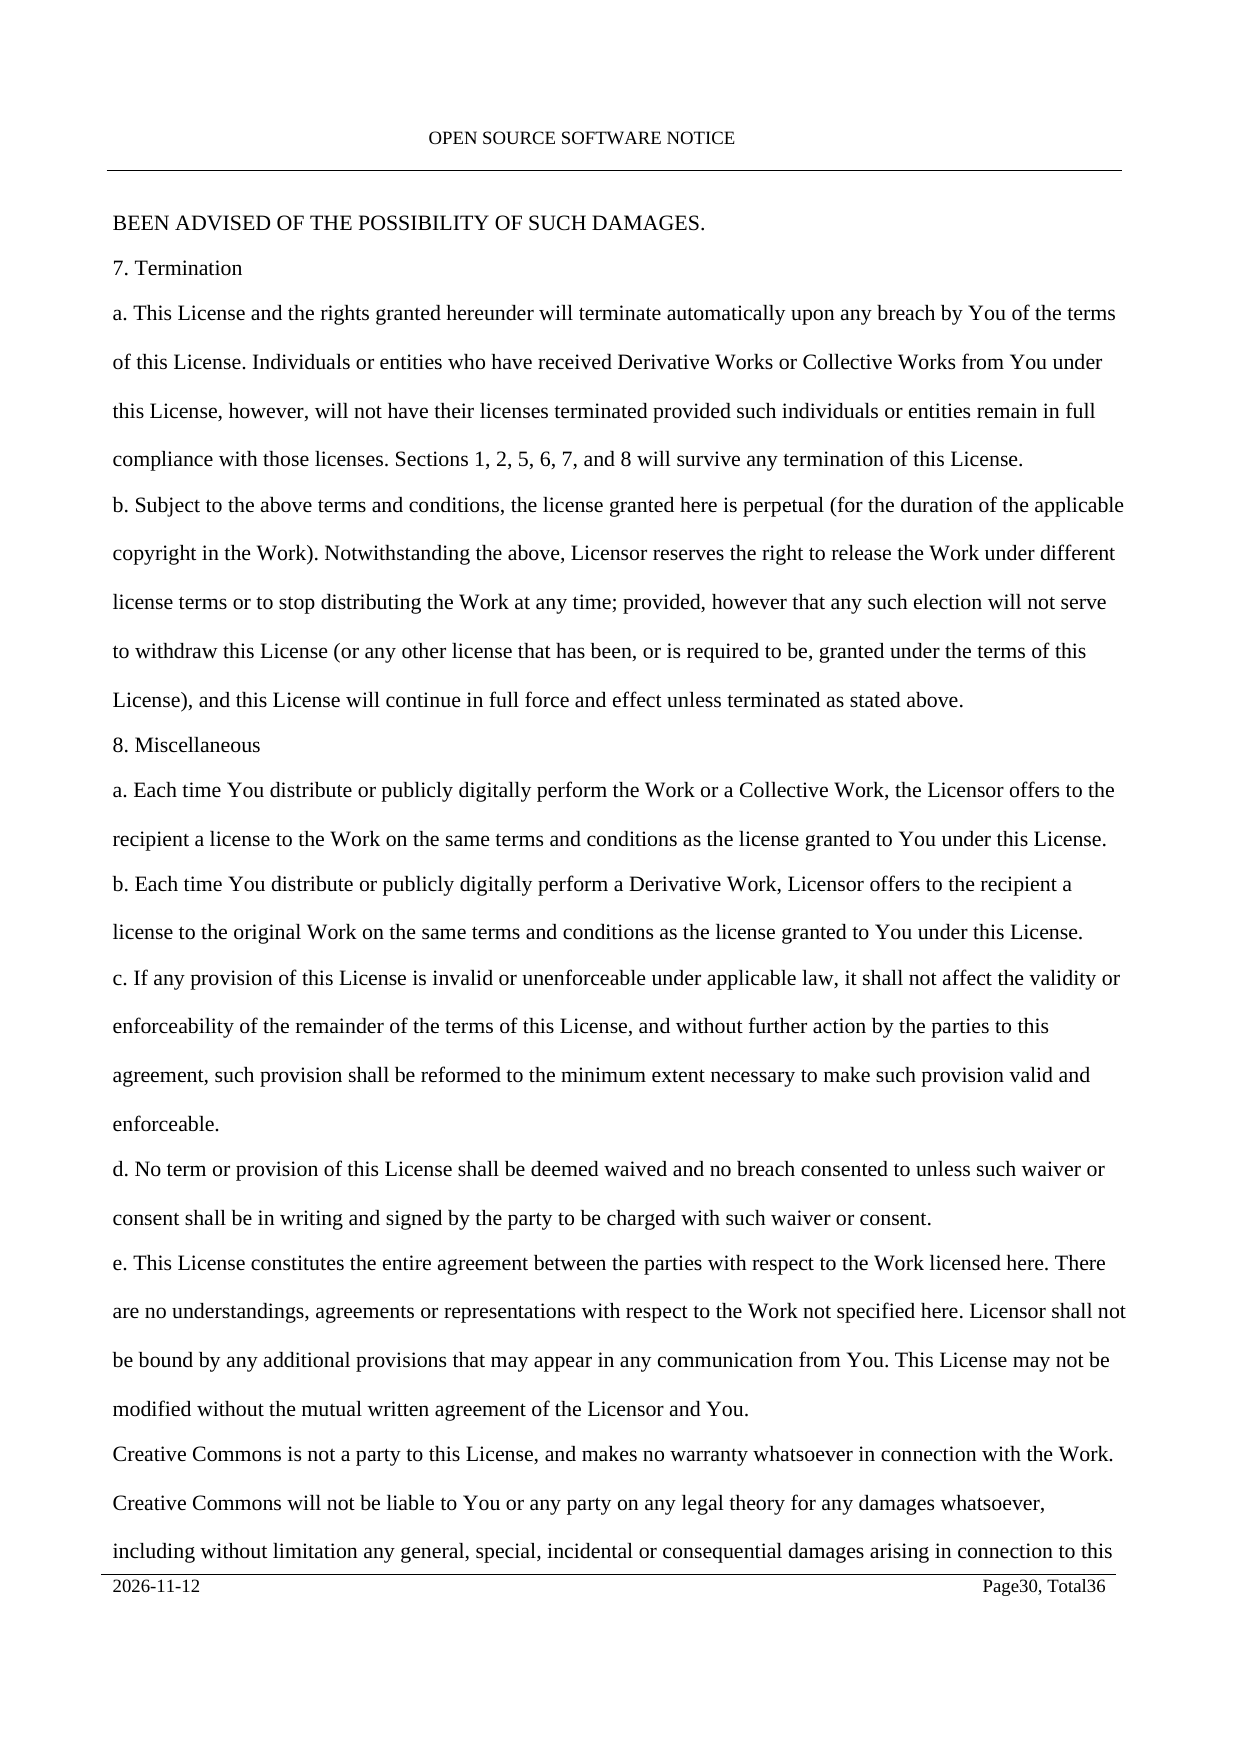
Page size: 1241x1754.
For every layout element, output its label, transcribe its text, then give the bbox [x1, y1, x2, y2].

text a. Each time You distribute or publicly digitally perform the Work or a Collective Work, the Licensor offers to the recipient a license to the Work on the same terms and conditions as the license granted to You under this License. [112, 773, 1128, 854]
text 7. Termination [112, 251, 1128, 284]
text e. This License constitutes the entire agreement between the parties with respect to the Work licensed here. There are no understandings, agreements or representations with respect to the Work not specified here. Licensor shall not be bound by any additional provisions that may appear in any communication from You. This License may not be modified without the mutual written agreement of the Licensor and You. [112, 1246, 1128, 1425]
text c. If any provision of this License is invalid or unenforceable under applicable law, it shall not affect the validity or enforceability of the remainder of the terms of this License, and without further action by the parties to this agreement, such provision shall be reformed to the minimum extent necessary to make such provision valid and enforceable. [112, 961, 1128, 1139]
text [112, 1437, 1128, 1567]
text b. Subject to the above terms and conditions, the license granted here is perpetual (for the duration of the applicable copyright in the Work). Notwithstanding the above, Licensor reserves the right to release the Work under different license terms or to stop distributing the Work at any time; provided, however that any such election will not serve to withdraw this License (or any other license that has been, or is required to be, granted under the terms of this License), and this License will continue in full force and effect unless terminated as stated above. [112, 488, 1128, 715]
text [112, 206, 1128, 239]
text b. Each time You distribute or publicly digitally perform a Derivative Work, Licensor offers to the recipient a license to the original Work on the same terms and conditions as the license granted to You under this License. [112, 867, 1128, 948]
text 8. Miscellaneous [112, 728, 1128, 761]
text d. No term or provision of this License shall be deemed waived and no breach consented to unless such waiver or consent shall be in writing and signed by the party to be charged with such waiver or consent. [112, 1152, 1128, 1233]
text a. This License and the rights granted hereunder will terminate automatically upon any breach by You of the terms of this License. Individuals or entities who have received Derivative Works or Collective Works from You under this License, however, will not have their licenses terminated provided such individuals or entities remain in full compliance with those licenses. Sections 1, 2, 5, 6, 7, and 8 will survive any termination of this License. [112, 297, 1128, 475]
